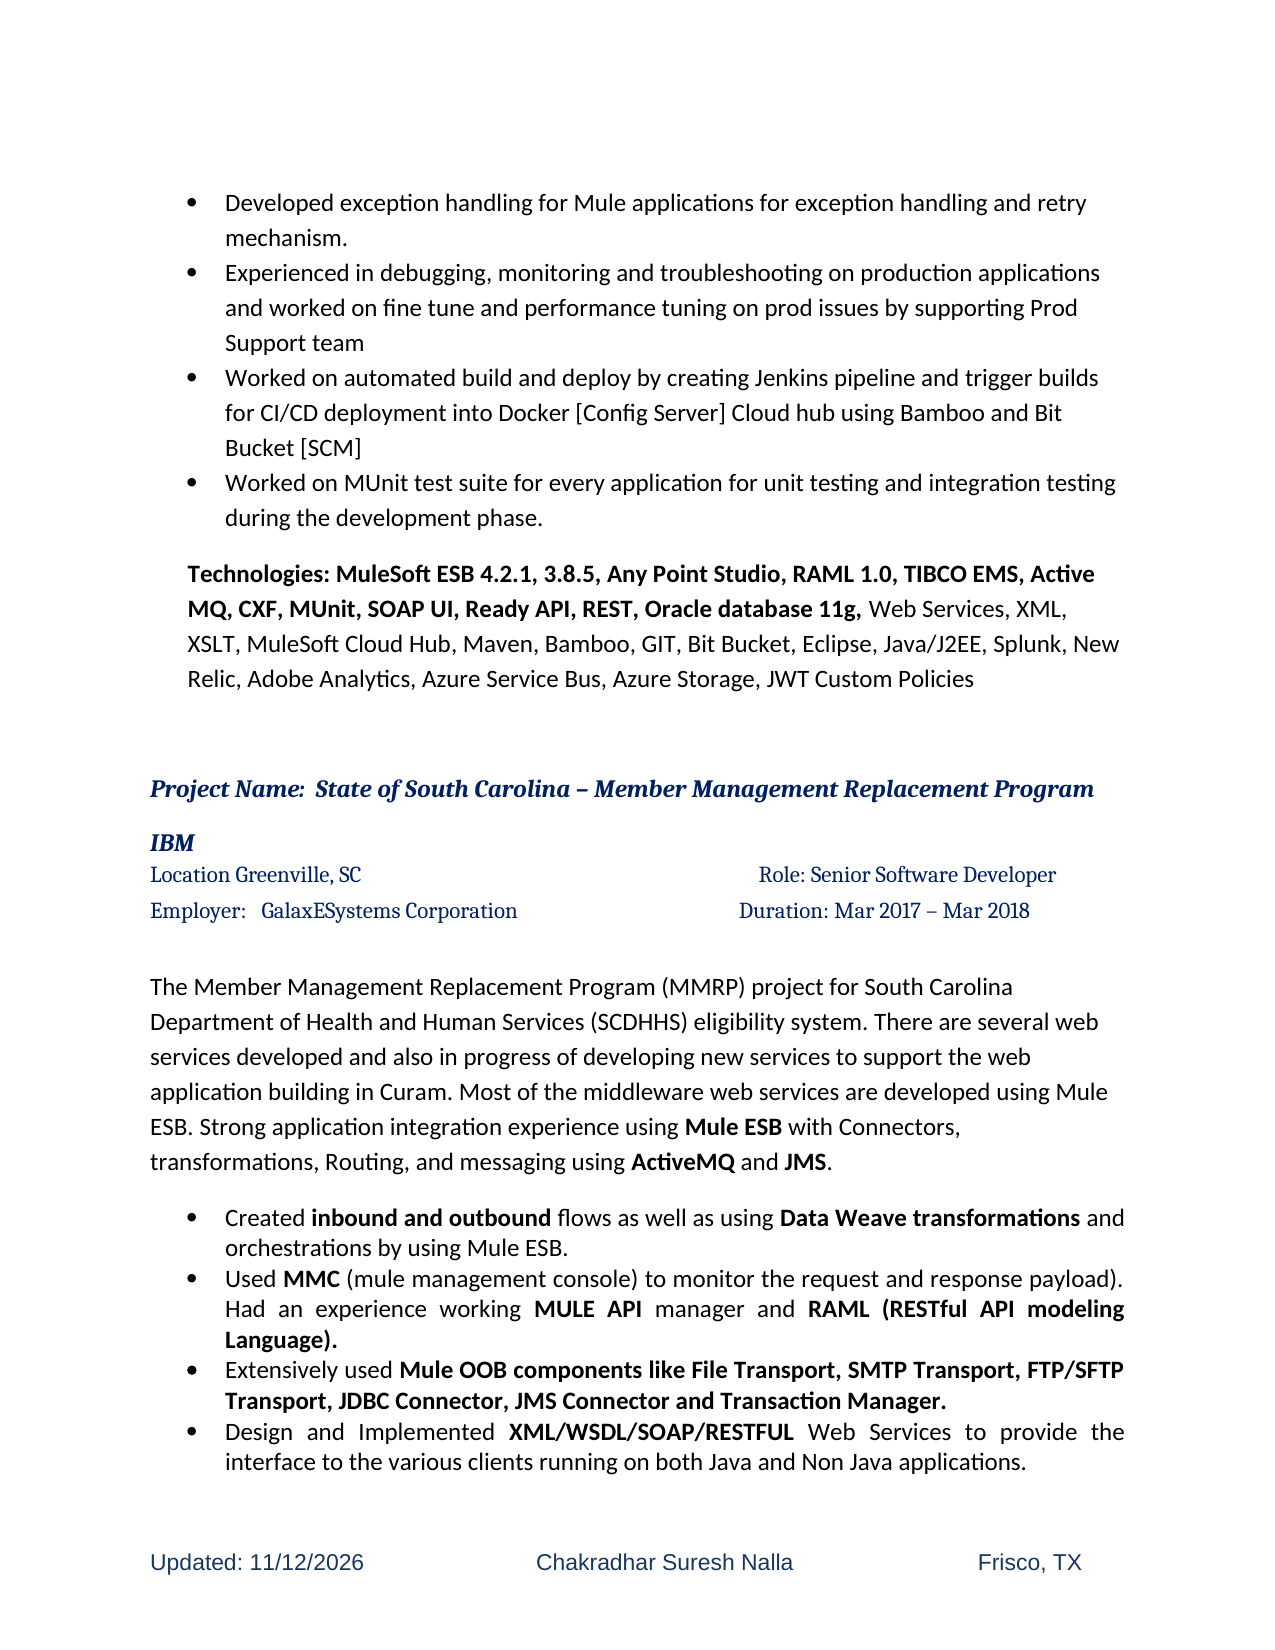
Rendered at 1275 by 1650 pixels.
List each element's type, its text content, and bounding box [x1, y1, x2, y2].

list Created inbound and outbound flows as well as using Data Weave transformations and orchestrations by using Mule ESB. [187, 1202, 1125, 1263]
list Developed exception handling for Mule applications for exception handling and retry mechanism. [187, 187, 1125, 253]
list Used MMC (mule management console) to monitor the request and response payload). Had an experience working MULE API manager and RAML (RESTful API modeling Language). [187, 1263, 1125, 1355]
list Worked on MUnit test suite for every application for unit testing and integration testing during the development phase. [187, 467, 1125, 533]
subtitle Project Name: State of South Carolina – Member Management Replacement Program [150, 775, 1125, 804]
text Technologies: MuleSoft ESB 4.2.1, 3.8.5, Any Point Studio, RAML 1.0, TIBCO EMS, Active MQ, CXF, MUnit, SOAP UI, Ready API, REST, Oracle database 11g, Web Services, XML, XSLT, MuleSoft Cloud Hub, Maven, Bamboo, GIT, Bit Bucket, Eclipse, Java/J2EE, Splunk, New Relic, Adobe Analytics, Azure Service Bus, Azure Storage, JWT Custom Policies [187, 558, 1125, 694]
list Extensively used Mule OOB components like File Transport, SMTP Transport, FTP/SFTP Transport, JDBC Connector, JMS Connector and Transaction Manager. [187, 1355, 1125, 1416]
subtitle IBM [150, 829, 1125, 858]
text The Member Management Replacement Program (MMRP) project for South Carolina Department of Health and Human Services (SCDHHS) eligibility system. There are several web services developed and also in progress of developing new services to support the web application building in Curam. Most of the middleware web services are developed using Mule ESB. Strong application integration experience using Mule ESB with Connectors, transformations, Routing, and messaging using ActiveMQ and JMS. [150, 971, 1125, 1177]
list Experienced in debugging, monitoring and troubleshooting on production applications and worked on fine tune and performance tuning on prod issues by supporting Prod Support team [187, 257, 1125, 358]
subtitle Employer: GalaxESystems Corporation Duration: Mar 2017 – Mar 2018 [150, 898, 1125, 925]
list Worked on automated build and deploy by creating Jenkins pipeline and trigger builds for CI/CD deployment into Docker [Config Server] Cloud hub using Bamboo and Bit Bucket [SCM] [187, 362, 1125, 463]
subtitle Location Greenville, SC Role: Senior Software Developer [150, 862, 1125, 888]
list Design and Implemented XML/WSDL/SOAP/RESTFUL Web Services to provide the interface to the various clients running on both Java and Non Java applications. [187, 1416, 1125, 1477]
